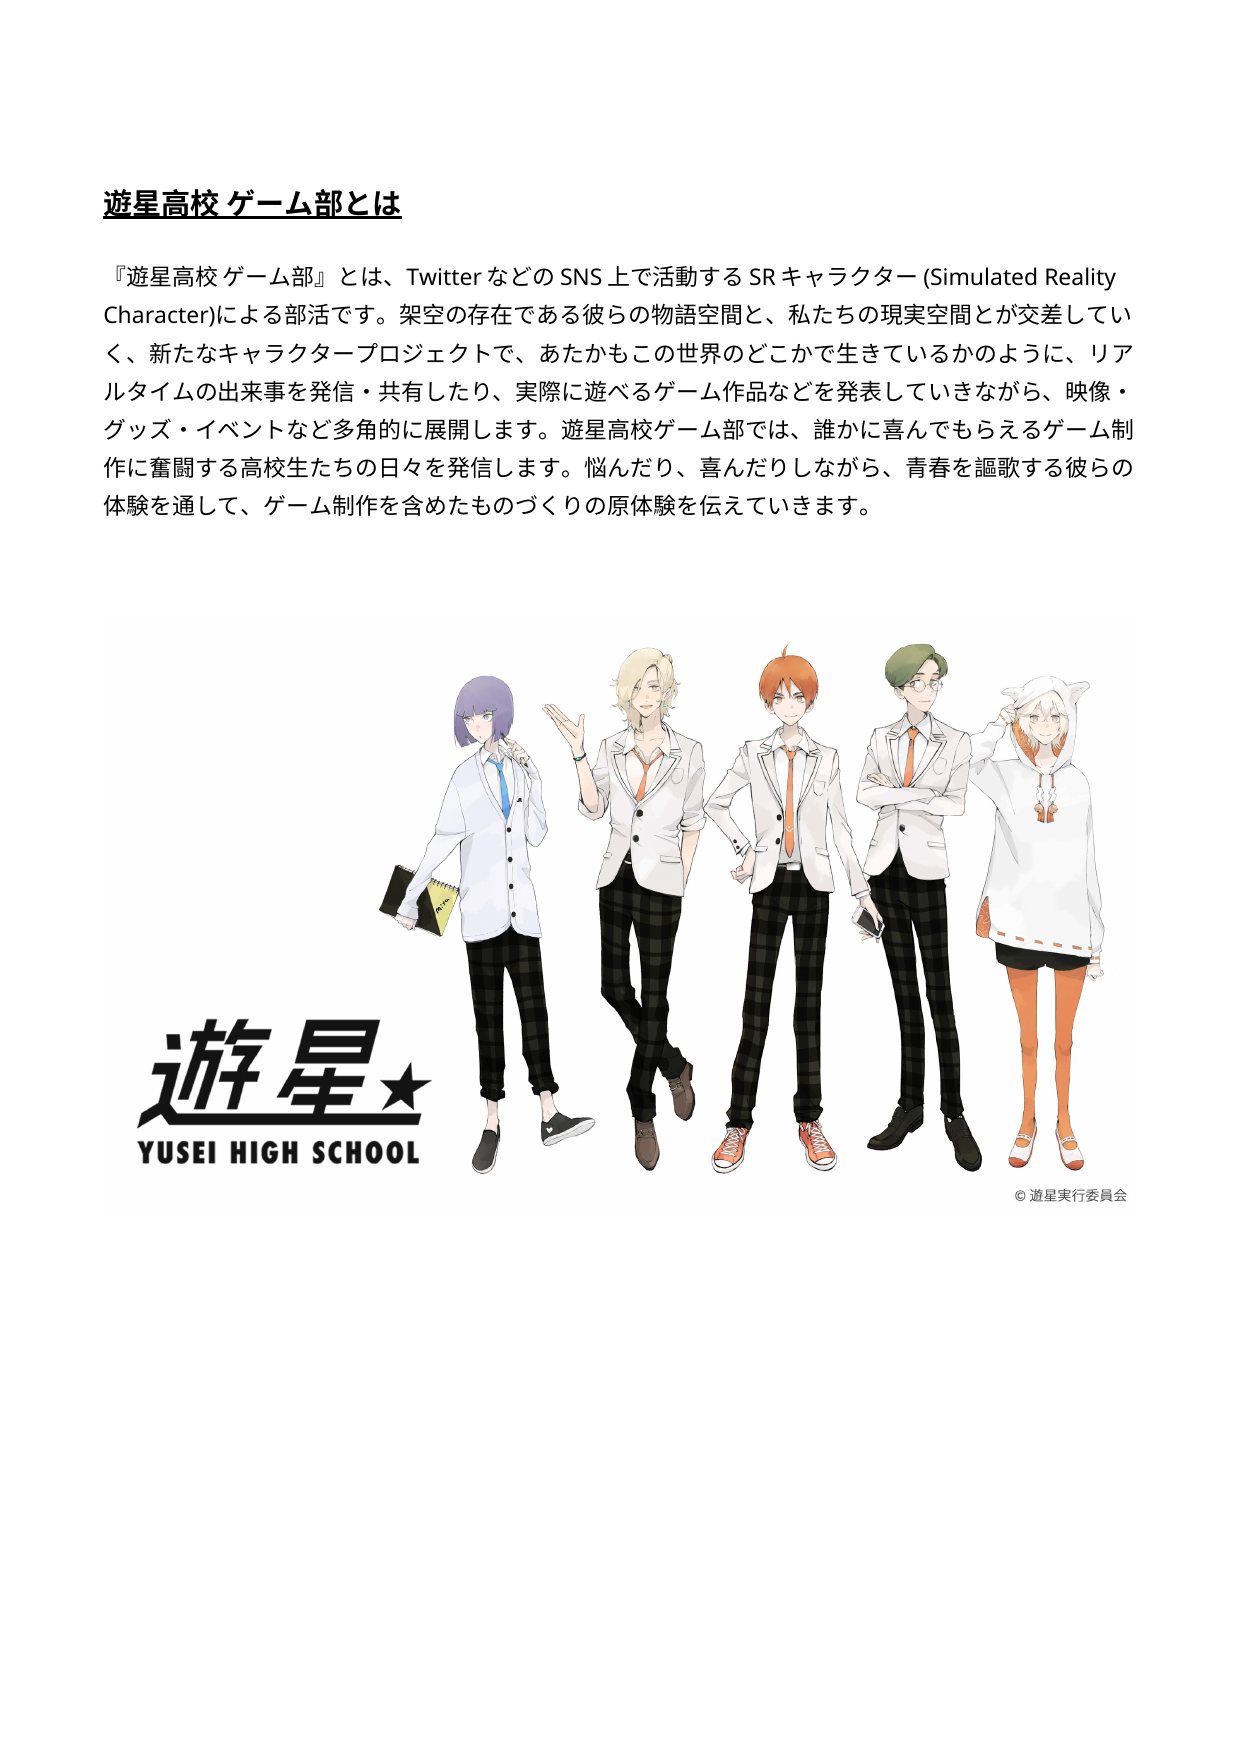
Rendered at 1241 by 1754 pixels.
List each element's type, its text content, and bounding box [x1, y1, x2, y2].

text 『遊星高校 ゲーム部』とは、TwitterなどのSNS上で活動するSRキャラクター (Simulated Reality Character)による部活です。架空の存在である彼らの物語空間と、私たちの現実空間とが交差していく、新たなキャラクタープロジェクトで、あたかもこの世界のどこかで生きているかのように、リアルタイムの出来事を発信・共有したり、実際に遊べるゲーム作品などを発表していきながら、映像・グッズ・イベントなど多角的に展開します。遊星高校ゲーム部では、誰かに喜んでもらえるゲーム制作に奮闘する高校生たちの日々を発信します。悩んだり、喜んだりしながら、青春を謳歌する彼らの体験を通して、ゲーム制作を含めたものづくりの原体験を伝えていきます。 [103, 259, 1137, 521]
text 遊星高校 ゲーム部とは [103, 180, 1137, 222]
picture [103, 616, 1138, 1211]
